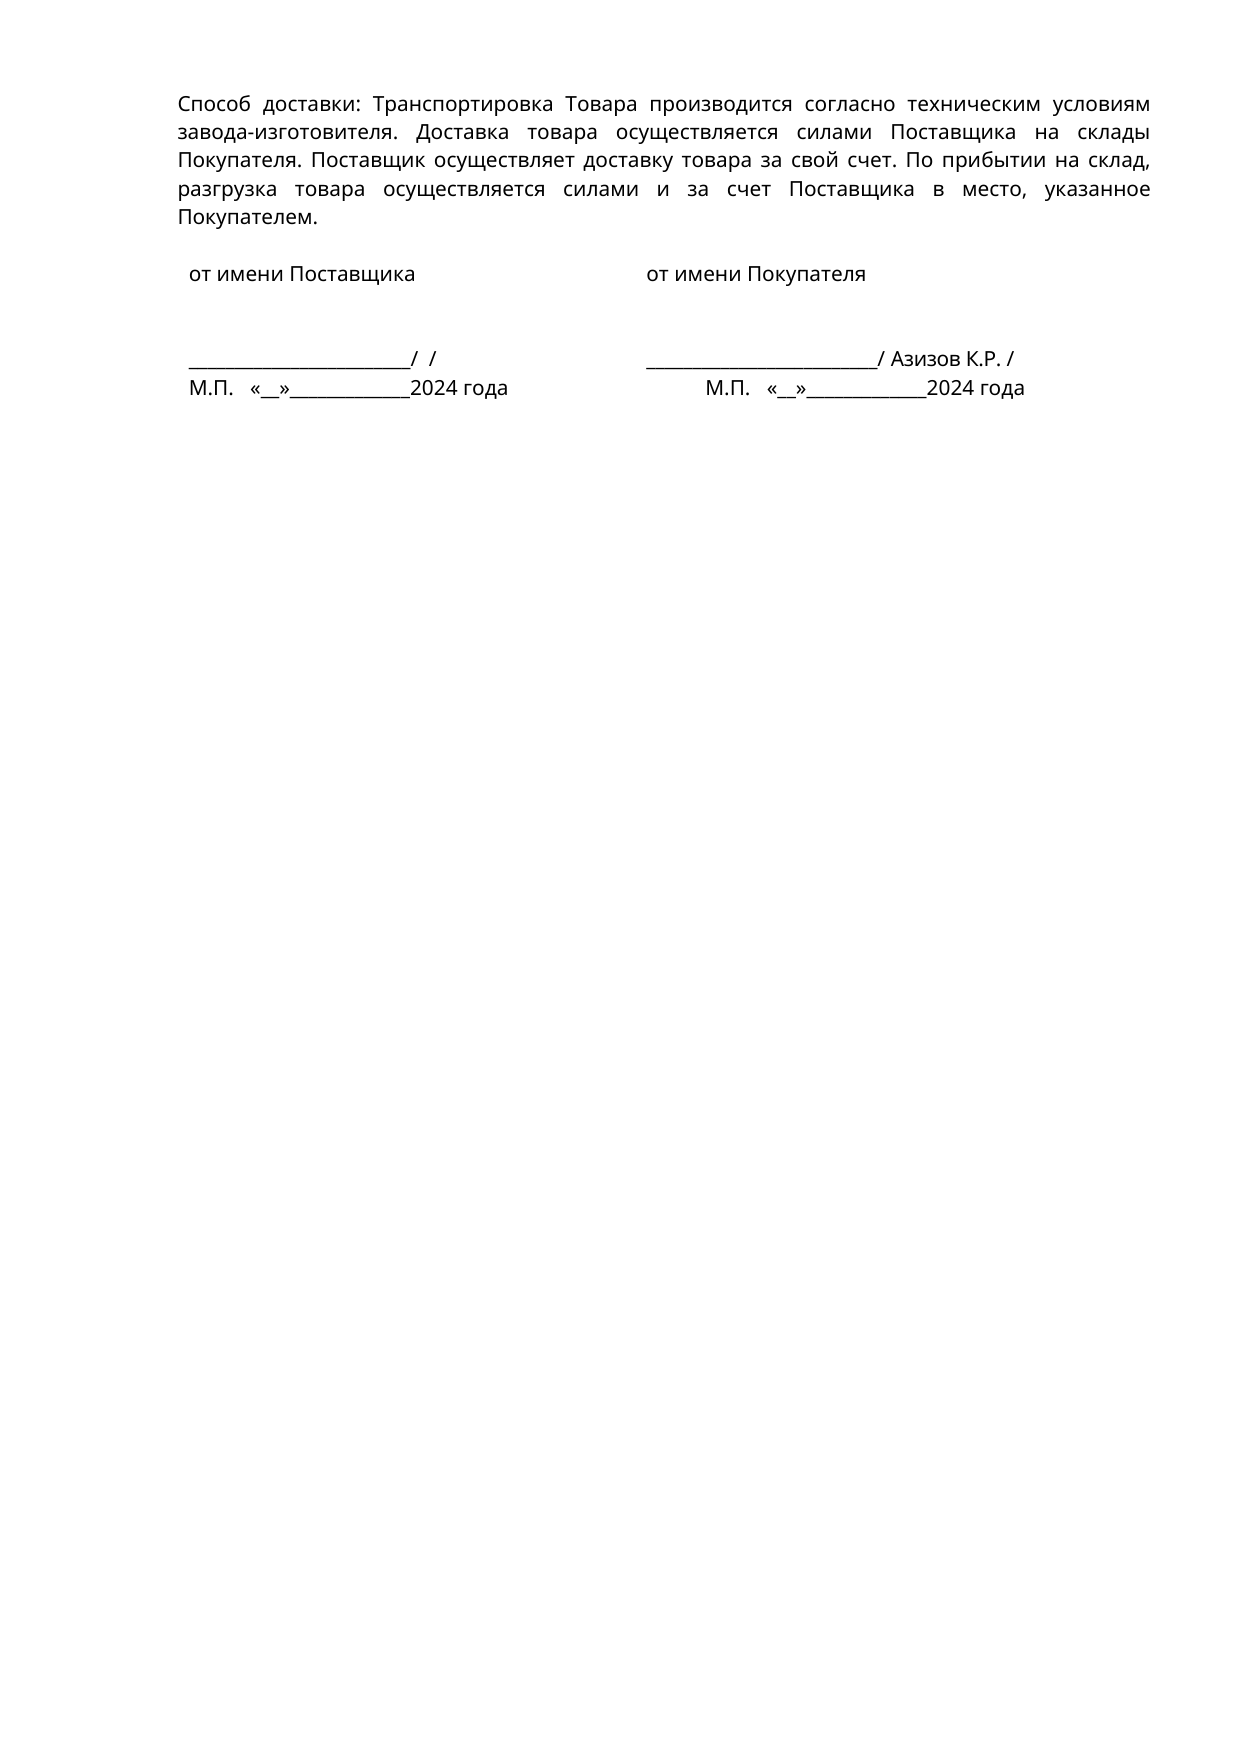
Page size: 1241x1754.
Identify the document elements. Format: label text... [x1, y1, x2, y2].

list Способ доставки: Транспортировка Товара производится согласно техническим условиям завода-изготовителя. Доставка товара осуществляется силами Поставщика на склады Покупателя. Поставщик осуществляет доставку товара за свой счет. По прибытии на склад, разгрузка товара осуществляется силами и за счет Поставщика в место, указанное Покупателем. [177, 89, 1152, 231]
table_cell _________________________/ Азизов К.Р. / М.П. «__»_____________2024 года [635, 316, 1167, 430]
table_cell ________________________/ / М.П. «__»_____________2024 года [177, 316, 635, 430]
table_header от имени Поставщика [177, 259, 635, 316]
table_header от имени Покупателя [635, 259, 1167, 316]
